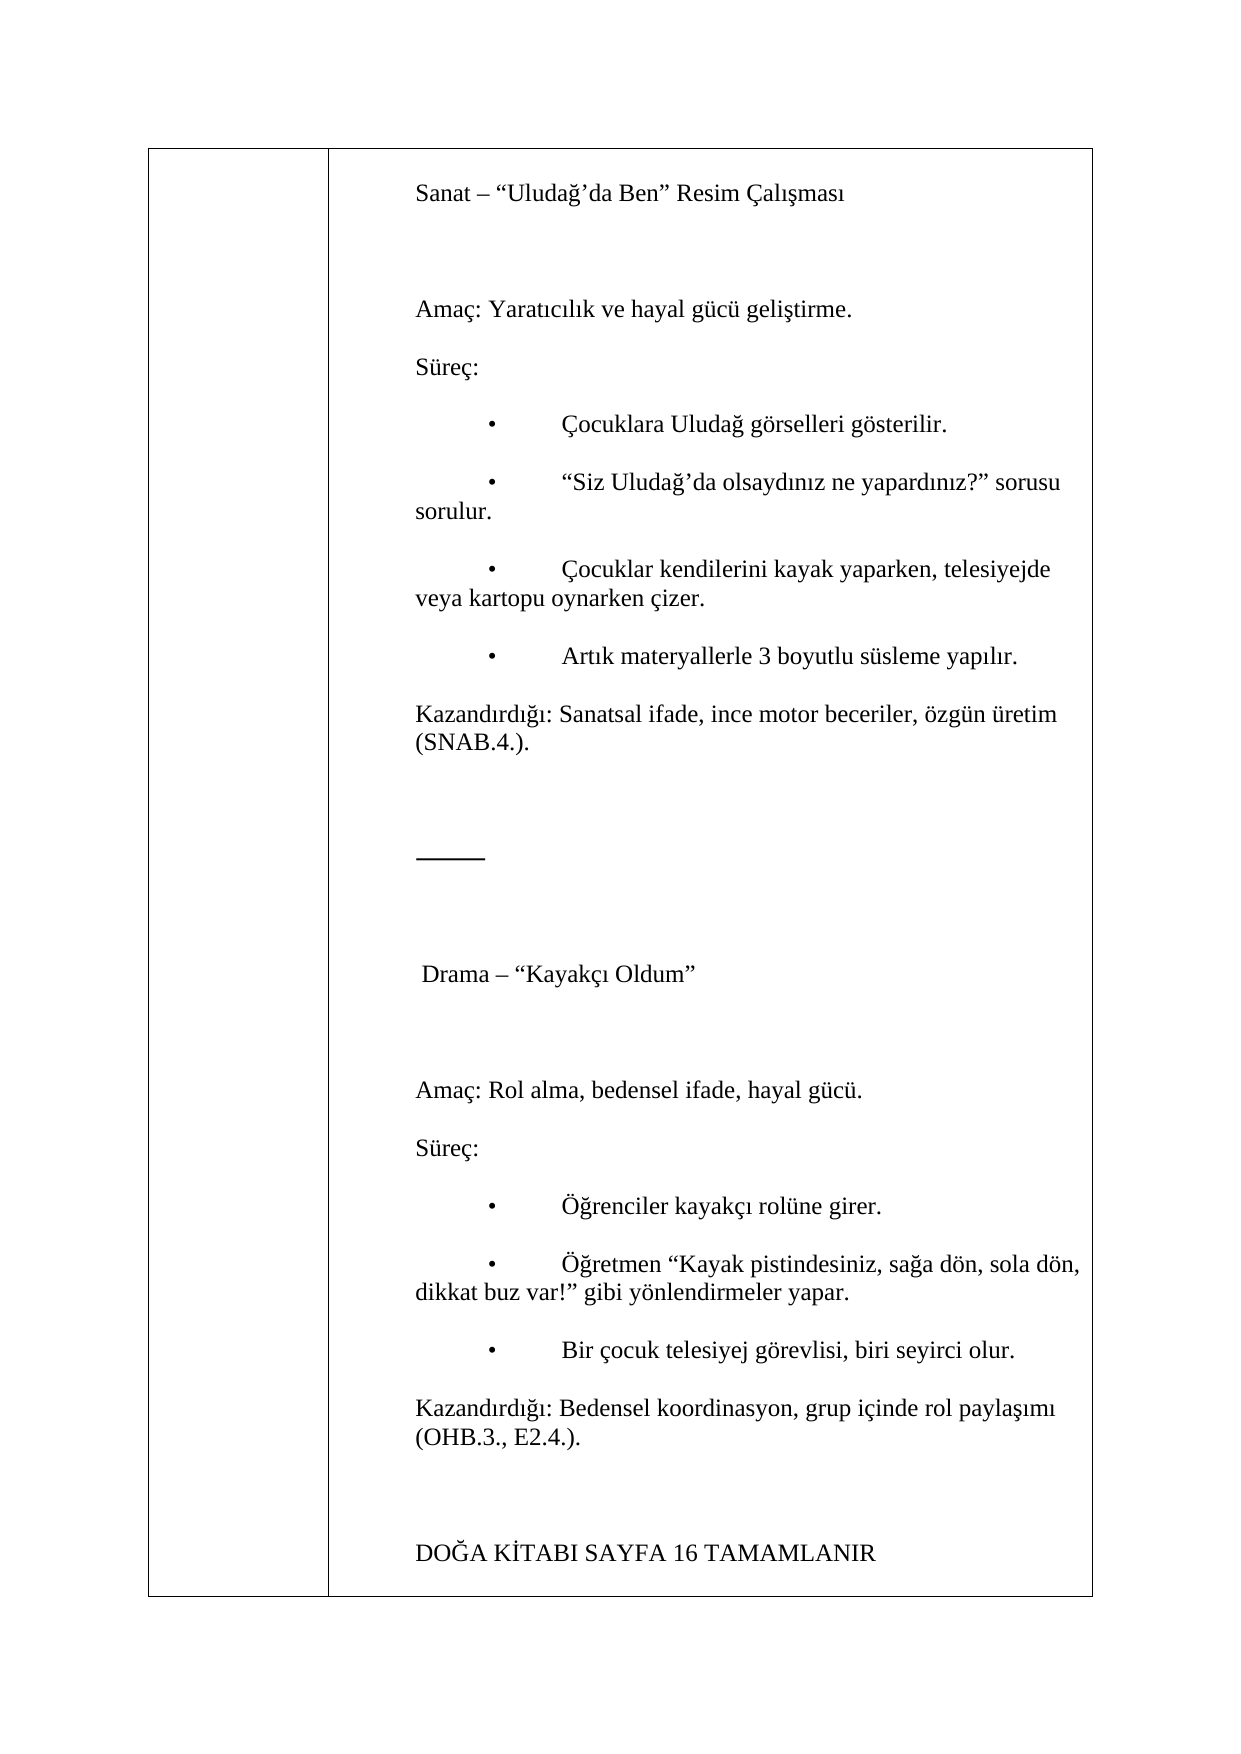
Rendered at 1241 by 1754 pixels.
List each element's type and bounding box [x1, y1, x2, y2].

table_cell [149, 149, 328, 1596]
table_cell [329, 149, 1092, 1596]
